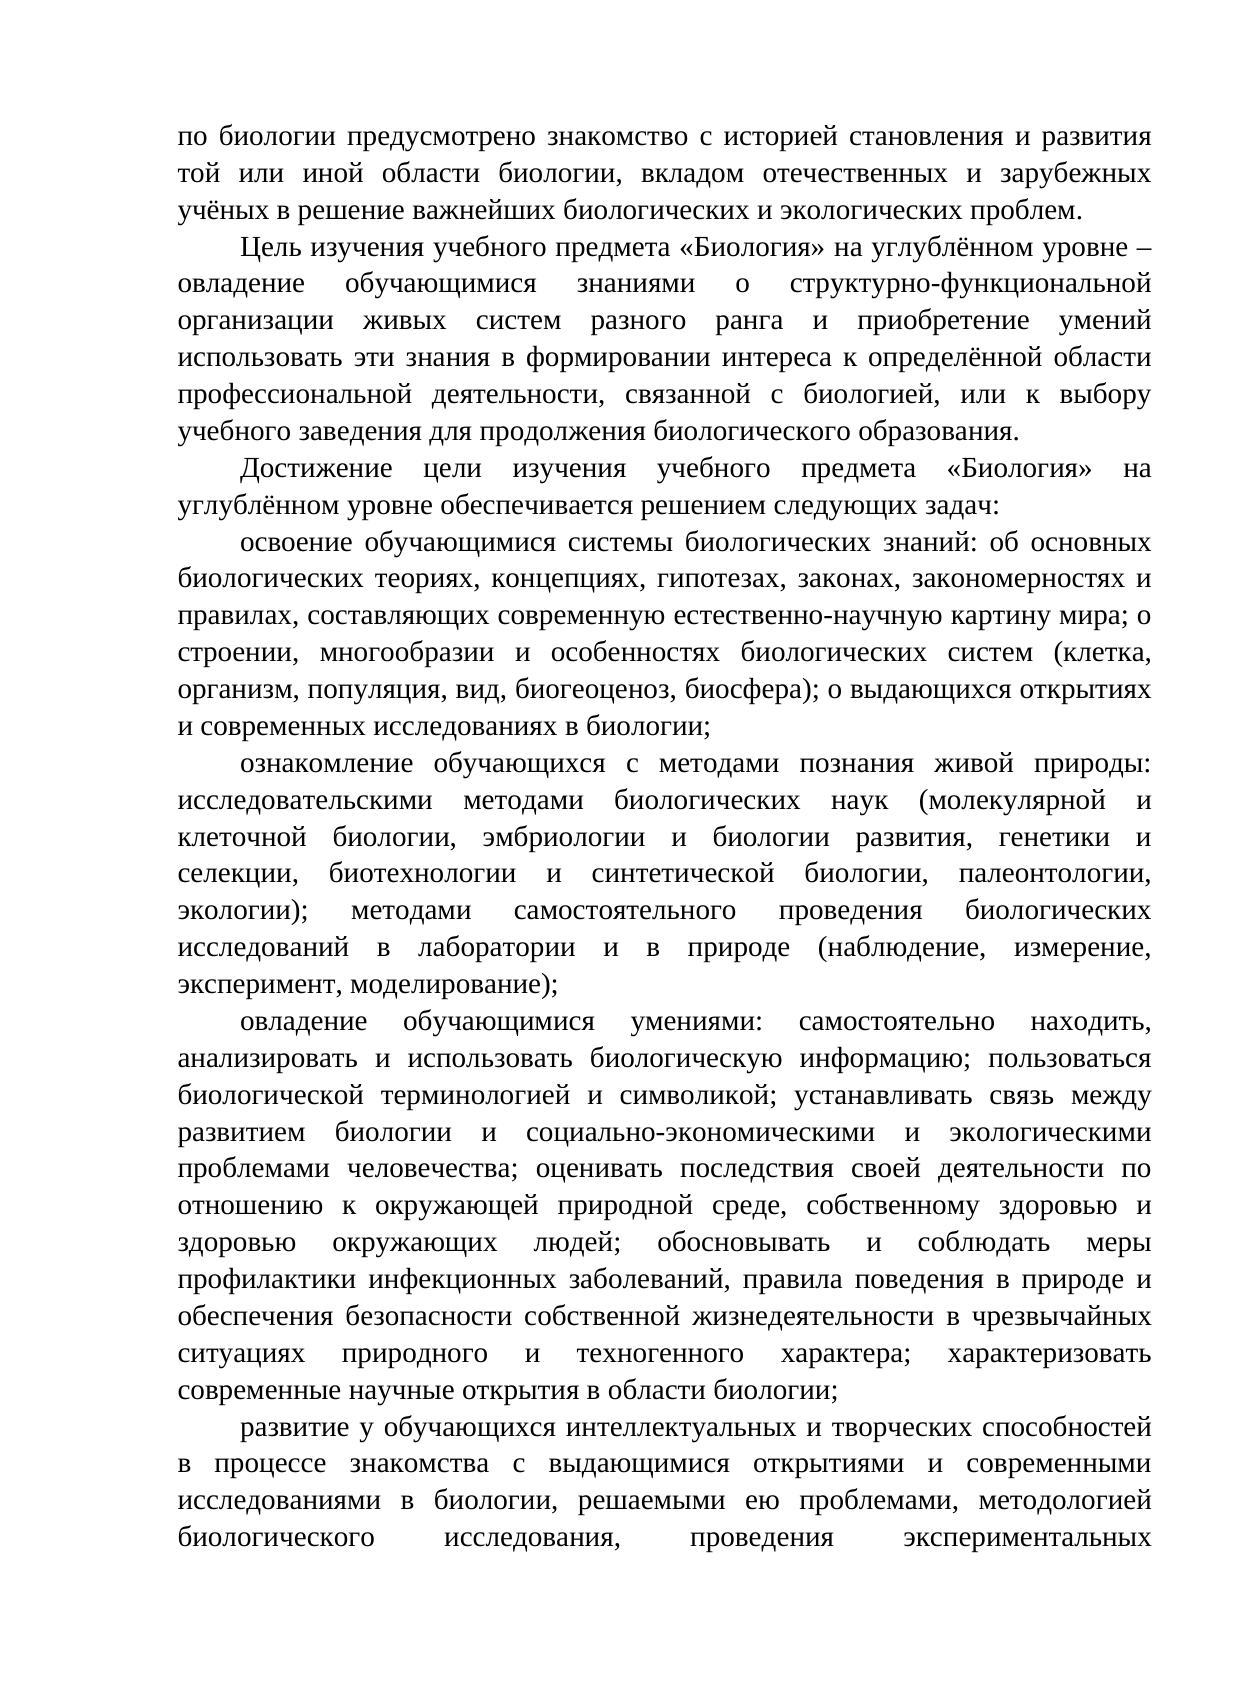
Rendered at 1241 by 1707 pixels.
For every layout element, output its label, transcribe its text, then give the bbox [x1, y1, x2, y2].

text освоение обучающимися системы биологических знаний: об основных биологических теориях, концепциях, гипотезах, законах, закономерностях и правилах, составляющих современную естественно-научную картину мира; о строении, многообразии и особенностях биологических систем (клетка, организм, популяция, вид, биогеоценоз, биосфера); о выдающихся открытиях и современных исследованиях в биологии; [177, 524, 1152, 742]
text овладение обучающимися умениями: самостоятельно находить, анализировать и использовать биологическую информацию; пользоваться биологической терминологией и символикой; устанавливать связь между развитием биологии и социально-экономическими и экологическими проблемами человечества; оценивать последствия своей деятельности по отношению к окружающей природной среде, собственному здоровью и здоровью окружающих людей; обосновывать и соблюдать меры профилактики инфекционных заболеваний, правила поведения в природе и обеспечения безопасности собственной жизнедеятельности в чрезвычайных ситуациях природного и техногенного характера; характеризовать современные научные открытия в области биологии; [177, 1003, 1152, 1405]
text ознакомление обучающихся с методами познания живой природы: исследовательскими методами биологических наук (молекулярной и клеточной биологии, эмбриологии и биологии развития, генетики и селекции, биотехнологии и синтетической биологии, палеонтологии, экологии); методами самостоятельного проведения биологических исследований в лаборатории и в природе (наблюдение, измерение, эксперимент, моделирование); [177, 745, 1152, 1000]
text Цель изучения учебного предмета «Биология» на углублённом уровне – овладение обучающимися знаниями о структурно-функциональной организации живых систем разного ранга и приобретение умений использовать эти знания в формировании интереса к определённой области профессиональной деятельности, связанной с биологией, или к выбору учебного заведения для продолжения биологического образования. [177, 229, 1152, 447]
text Достижение цели изучения учебного предмета «Биология» на углублённом уровне обеспечивается решением следующих задач: [177, 450, 1152, 520]
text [177, 118, 1152, 225]
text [177, 1409, 1152, 1553]
